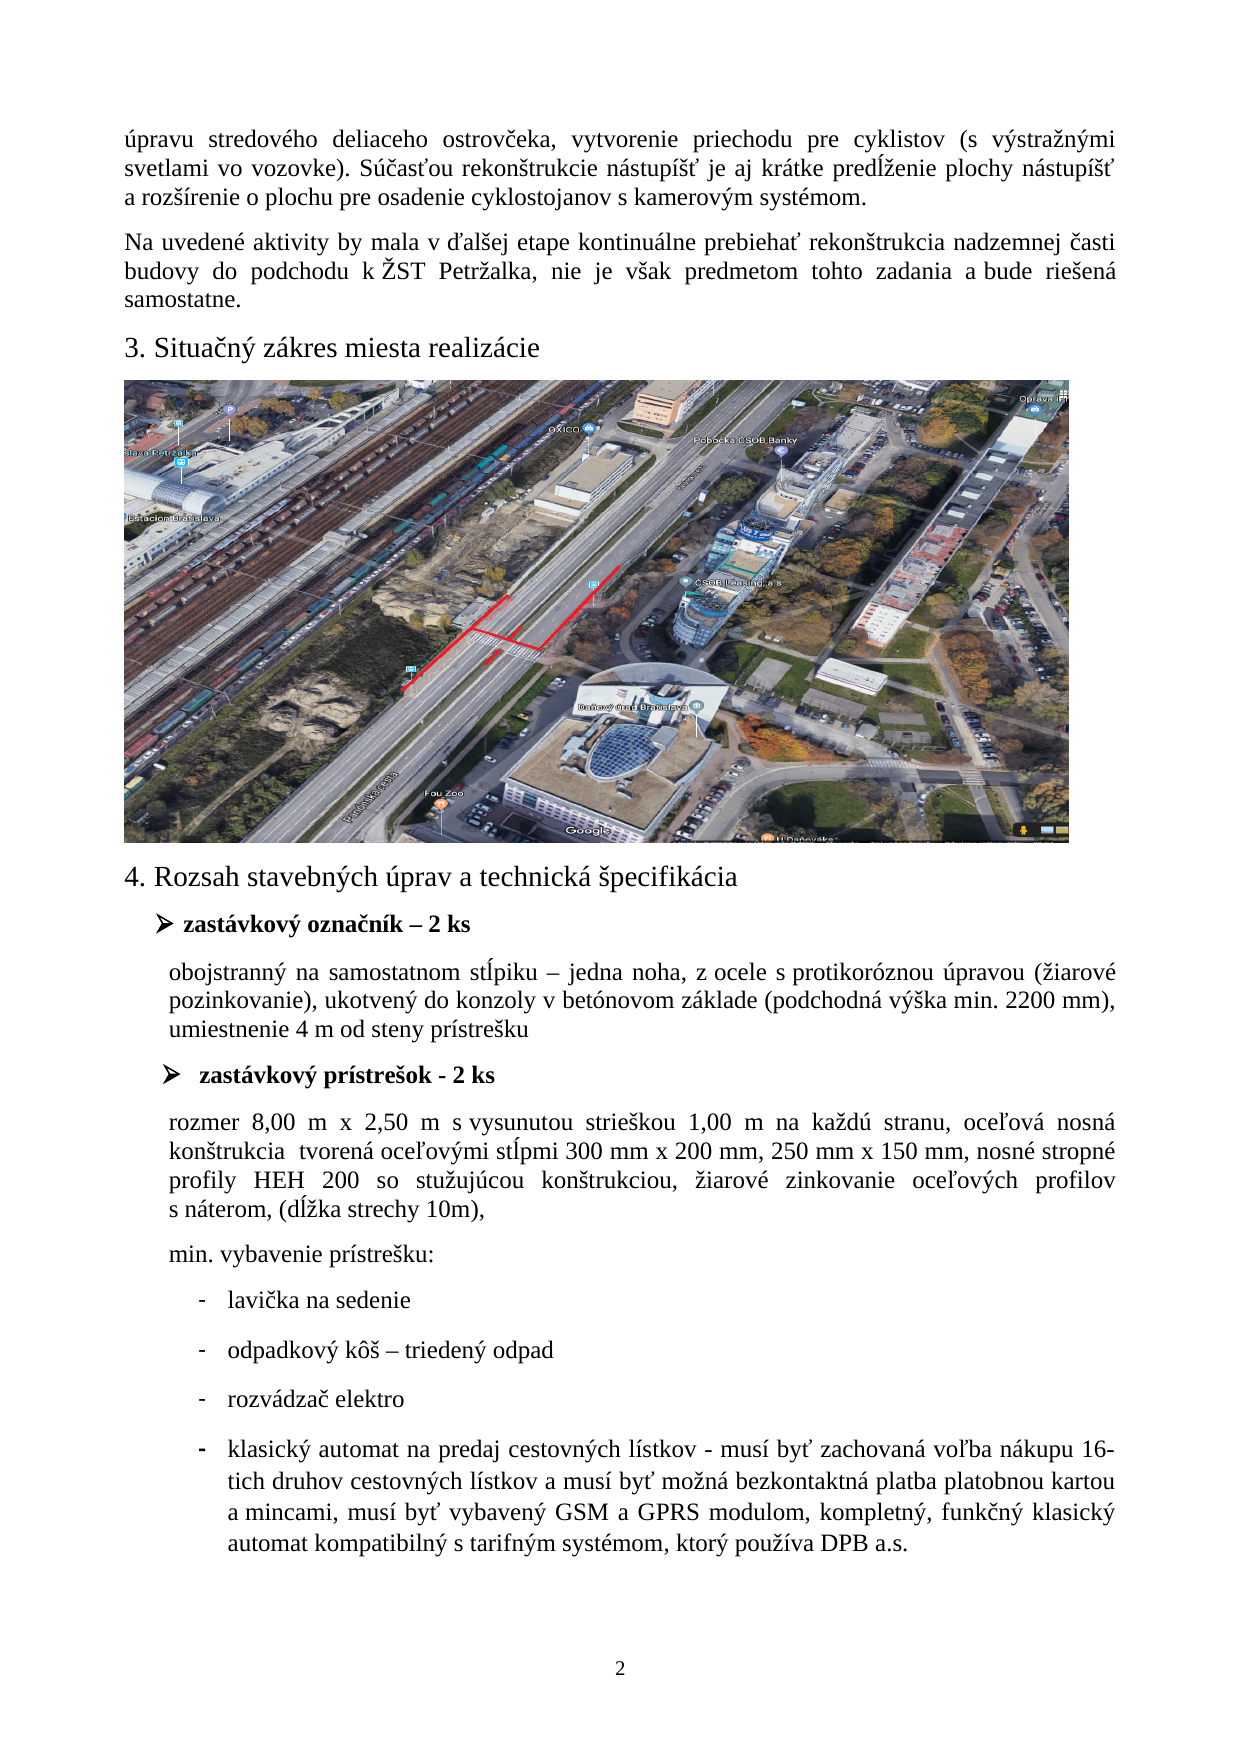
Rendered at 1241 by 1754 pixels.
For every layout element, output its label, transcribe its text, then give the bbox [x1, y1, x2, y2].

list rozmer 8,00 m x 2,50 m s vysunutou strieškou 1,00 m na každú stranu, oceľová nosná konštrukcia tvorená oceľovými stĺpmi 300 mm x 200 mm, 250 mm x 150 mm, nosné stropné profily HEH 200 so stužujúcou konštrukciou, žiarové zinkovanie oceľových profilov s náterom, (dĺžka strechy 10m), [168, 1107, 1116, 1222]
list Rozsah stavebných úprav a technická špecifikácia [124, 859, 1116, 892]
list min. vybavenie prístrešku: [168, 1239, 1116, 1268]
list Situačný zákres miesta realizácie [124, 330, 1116, 363]
list lavička na sedenie [198, 1284, 1116, 1315]
list zastávkový prístrešok - 2 ks [162, 1060, 1116, 1088]
list obojstranný na samostatnom stĺpiku – jedna noha, z ocele s protikoróznou úpravou (žiarové pozinkovanie), ukotvený do konzoly v betónovom základe (podchodná výška min. 2200 mm), umiestnenie 4 m od steny prístrešku [168, 957, 1116, 1043]
list rozvádzač elektro [198, 1384, 1116, 1414]
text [124, 124, 1116, 210]
picture [124, 380, 1069, 843]
list klasický automat na predaj cestovných lístkov - musí byť zachovaná voľba nákupu 16-tich druhov cestovných lístkov a musí byť možná bezkontaktná platba platobnou kartou a mincami, musí byť vybavený GSM a GPRS modulom, kompletný, funkčný klasický automat kompatibilný s tarifným systémom, ktorý používa DPB a.s. [198, 1433, 1116, 1557]
text Na uvedené aktivity by mala v ďalšej etape kontinuálne prebiehať rekonštrukcia nadzemnej časti budovy do podchodu k ŽST Petržalka, nie je však predmetom tohto zadania a bude riešená samostatne. [124, 227, 1116, 313]
list zastávkový označník – 2 ks [155, 909, 1116, 938]
list odpadkový kôš – triedený odpad [198, 1334, 1116, 1364]
